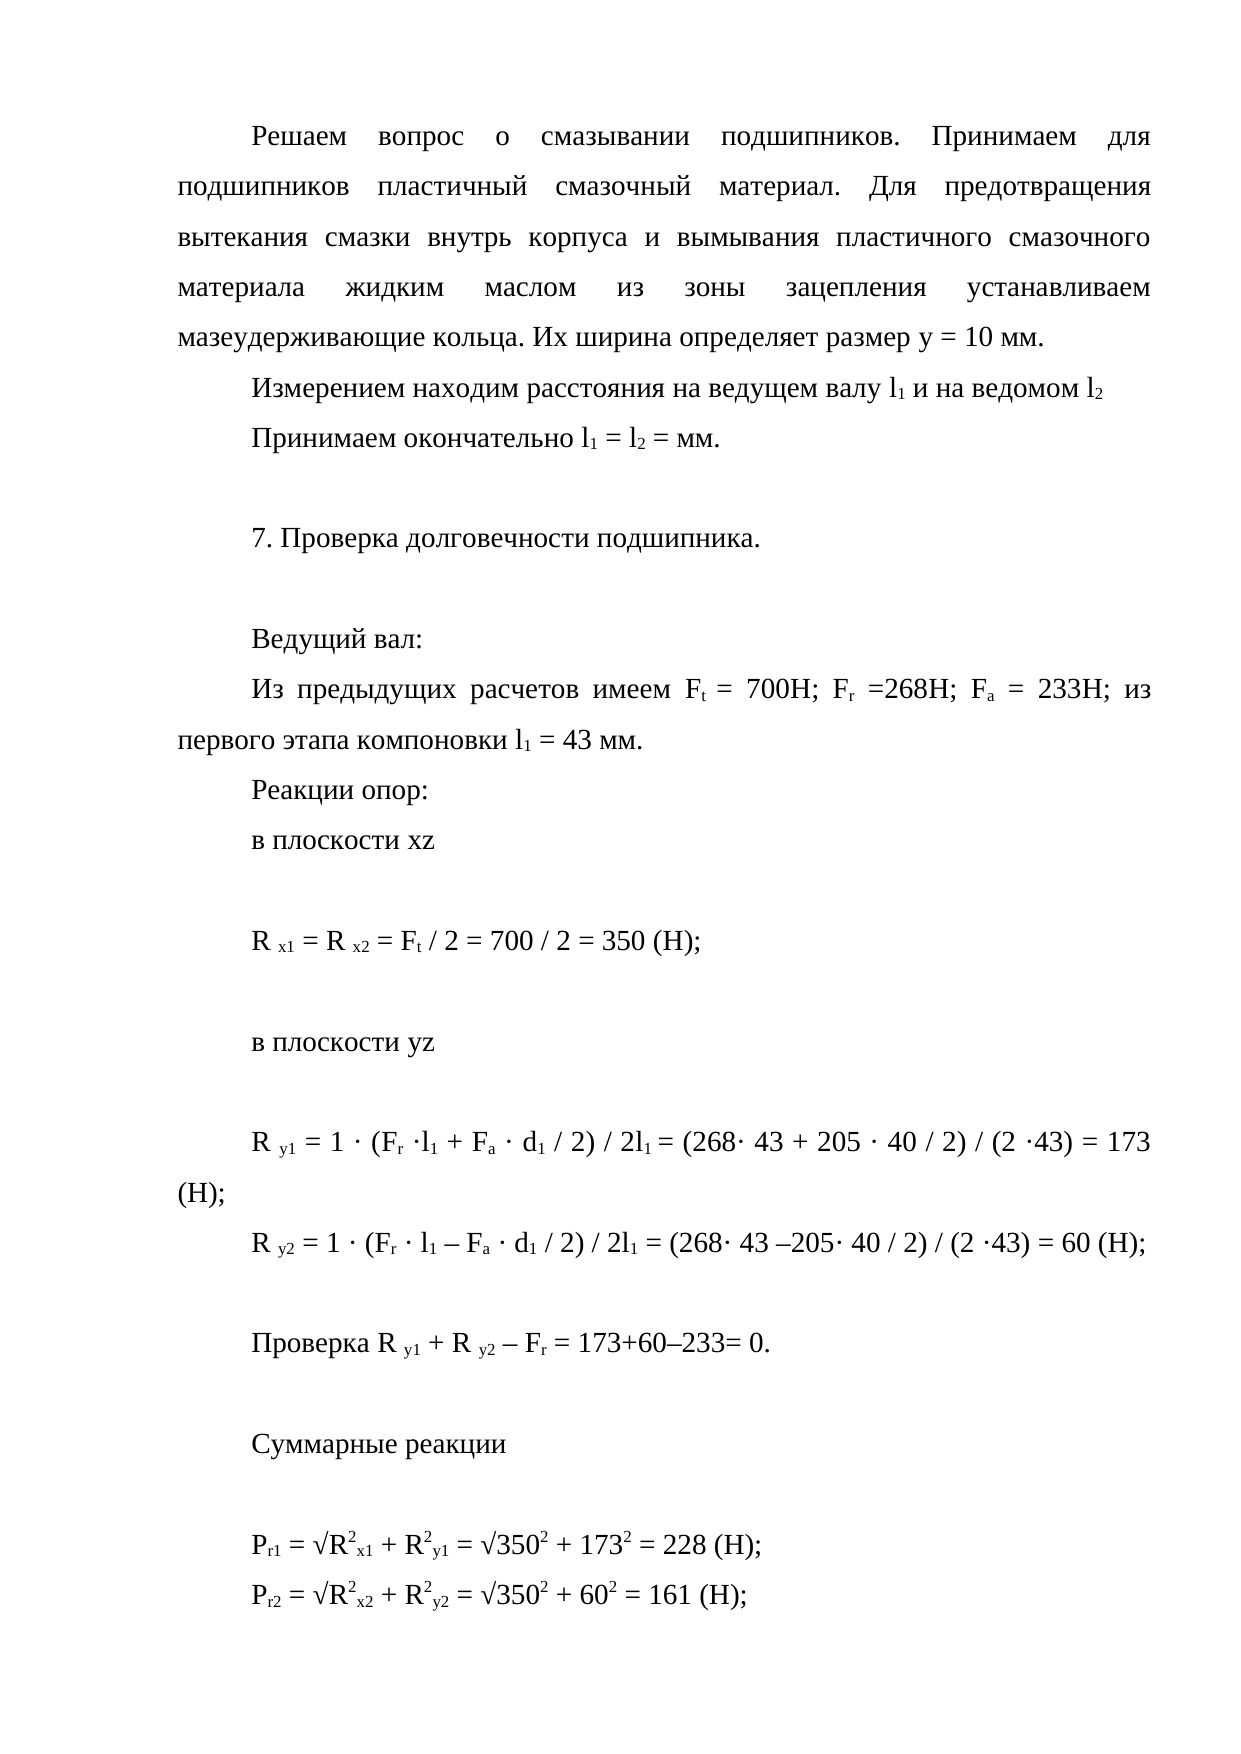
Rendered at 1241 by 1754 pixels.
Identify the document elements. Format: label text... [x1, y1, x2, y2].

text R x1 = R x2 = Ft / 2 = 700 / 2 = 350 (H); [177, 923, 1152, 957]
text Суммарные реакции [177, 1426, 1152, 1460]
text R y1 = 1 · (Fr ·l1 + Fa · d1 / 2) / 2l1 = (268· 43 + 205 · 40 / 2) / (2 ·43) = 173 (H); [177, 1124, 1152, 1208]
text Pr1 = √R2x1 + R2y1 = √3502 + 1732 = 228 (H); [177, 1527, 1152, 1560]
text Проверка R y1 + R y2 – Fr = 173+60–233= 0. [177, 1326, 1152, 1359]
text Из предыдущих расчетов имеем Ft = 700H; Fr =268H; Fa = 233H; из первого этапа компоновки l1 = . [177, 672, 1152, 755]
text Решаем вопрос о смазывании подшипников. Принимаем для подшипников пластичный смазочный материал. Для предотвращения вытекания смазки внутрь корпуса и вымывания пластичного смазочного материала жидким маслом из зоны зацепления устанавливаем мазеудерживающие кольца. Их ширина определяет размер y = . [177, 118, 1152, 353]
text Ведущий вал: [177, 621, 1152, 655]
text 7. Проверка долговечности подшипника. [177, 521, 1152, 554]
text Принимаем окончательно l1 = l2 = мм. [177, 420, 1152, 453]
text в плоскости xz [177, 822, 1152, 856]
text Измерением находим расстояния на ведущем валу l1 и на ведомом l2 [177, 370, 1152, 403]
text R y2 = 1 · (Fr · l1 – Fa · d1 / 2) / 2l1 = (268· 43 –205· 40 / 2) / (2 ·43) = 60 (H); [177, 1225, 1152, 1258]
text Pr2 = √R2x2 + R2y2 = √3502 + 602 = 161 (H); [177, 1577, 1152, 1611]
text Реакции опор: [177, 772, 1152, 806]
text в плоскости yz [177, 1024, 1152, 1057]
